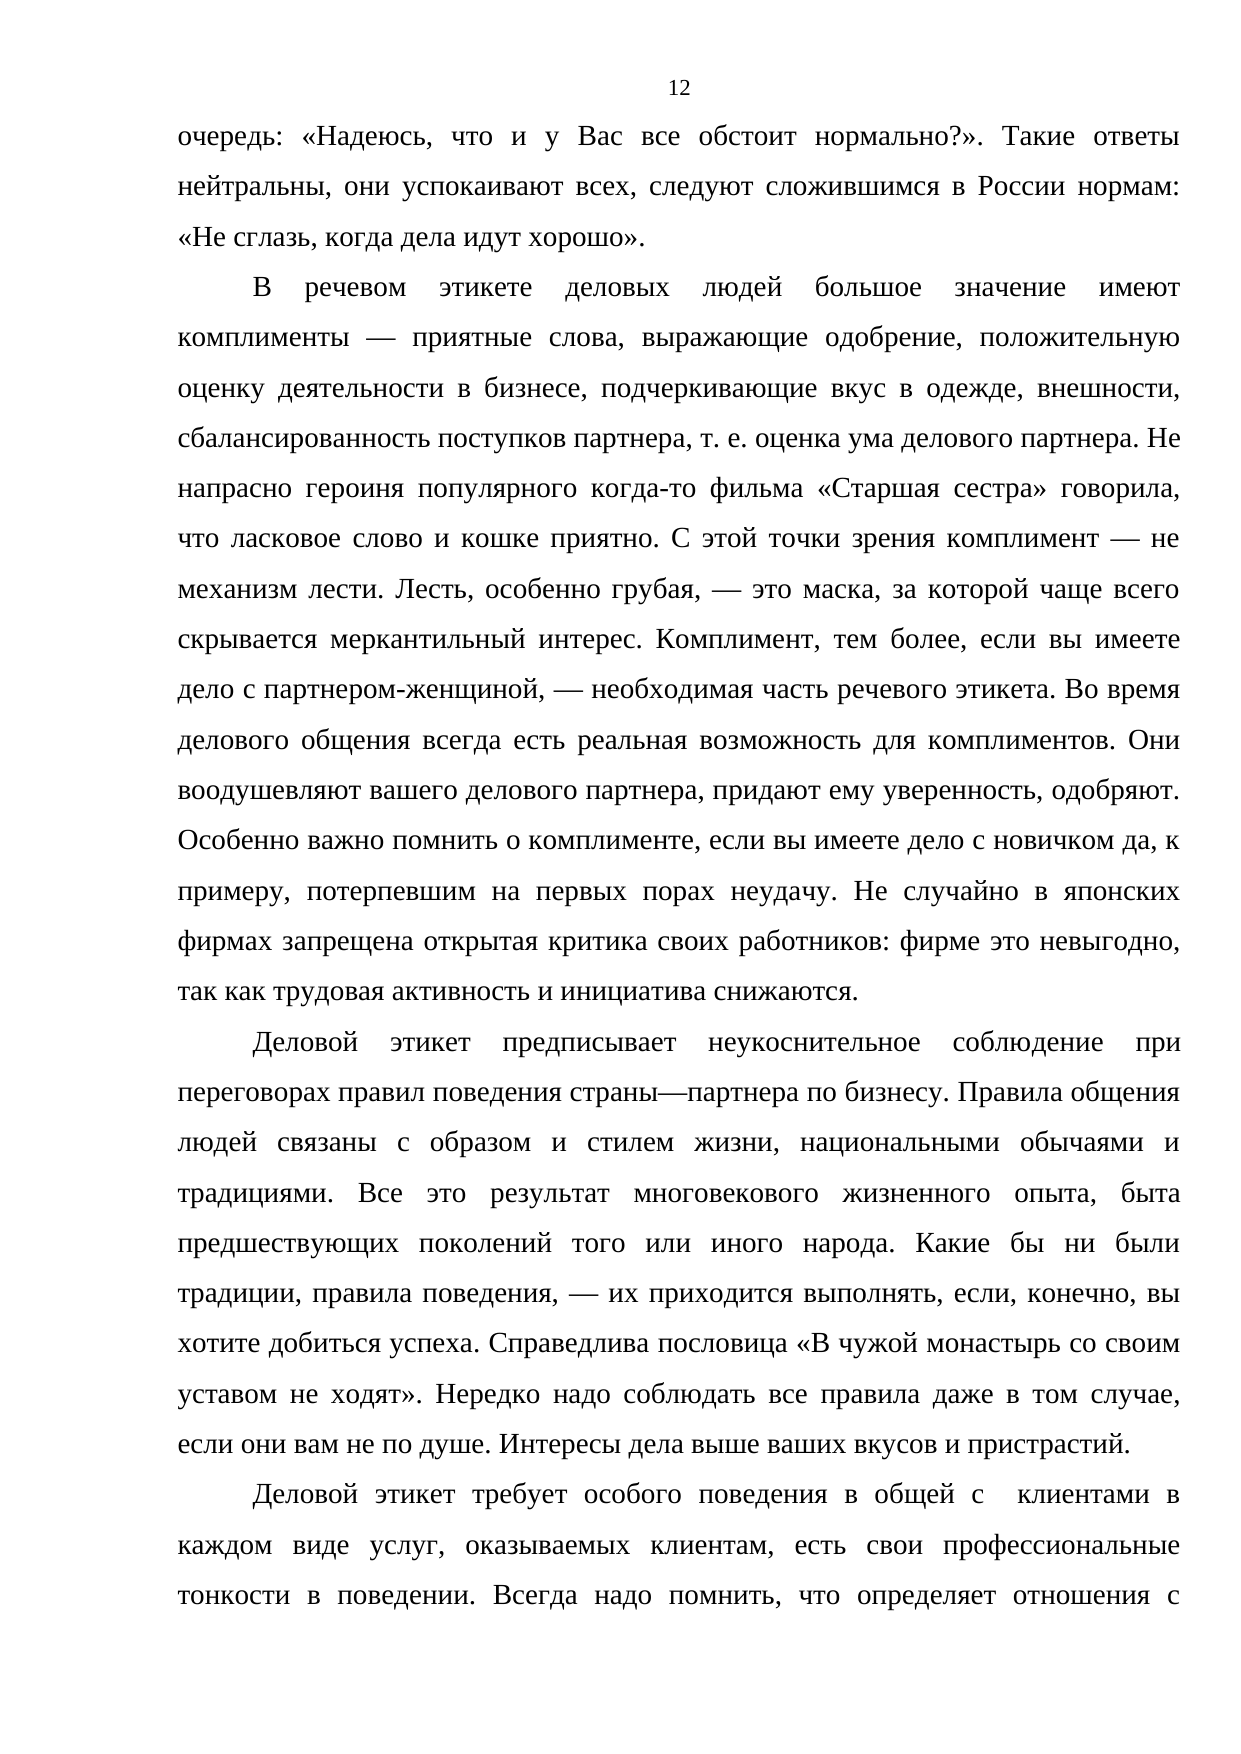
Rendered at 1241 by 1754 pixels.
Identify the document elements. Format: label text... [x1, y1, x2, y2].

text В речевом этикете деловых людей большое значение имеют комплименты — приятные слова, выражающие одобрение, положительную оценку деятельности в бизнесе, подчеркивающие вкус в одежде, внешности, сбалансированность поступков партнера, т. е. оценка ума делового партнера. Не напрасно героиня популярного когда-то фильма «Старшая сестра» говорила, что ласковое слово и кошке приятно. С этой точки зрения комплимент — не механизм лести. Лесть, особенно грубая, — это маска, за которой чаще всего скрывается меркантильный интерес. Комплимент, тем более, если вы имеете дело с партнером-женщиной, — необходимая часть речевого этикета. Во время делового общения всегда есть реальная возможность для комплиментов. Они воодушевляют вашего делового партнера, придают ему уверенность, одобряют. Особенно важно помнить о комплименте, если вы имеете дело с новичком да, к примеру, потерпевшим на первых порах неудачу. Не случайно в японских фирмах запрещена открытая критика своих работников: фирме это невыгодно, так как трудовая активность и инициатива снижаются. [177, 269, 1181, 1007]
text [177, 118, 1181, 252]
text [177, 1477, 1181, 1611]
text Деловой этикет предписывает неукоснительное соблюдение при переговорах правил поведения страны—партнера по бизнесу. Правила общения людей связаны с образом и стилем жизни, национальными обычаями и традициями. Все это результат многовекового жизненного опыта, быта предшествующих поколений того или иного народа. Какие бы ни были традиции, правила поведения, — их приходится выполнять, если, конечно, вы хотите добиться успеха. Справедлива пословица «В чужой монастырь со своим уставом не ходят». Нередко надо соблюдать все правила даже в том случае, если они вам не по душе. Интересы дела выше ваших вкусов и пристрастий. [177, 1024, 1181, 1460]
